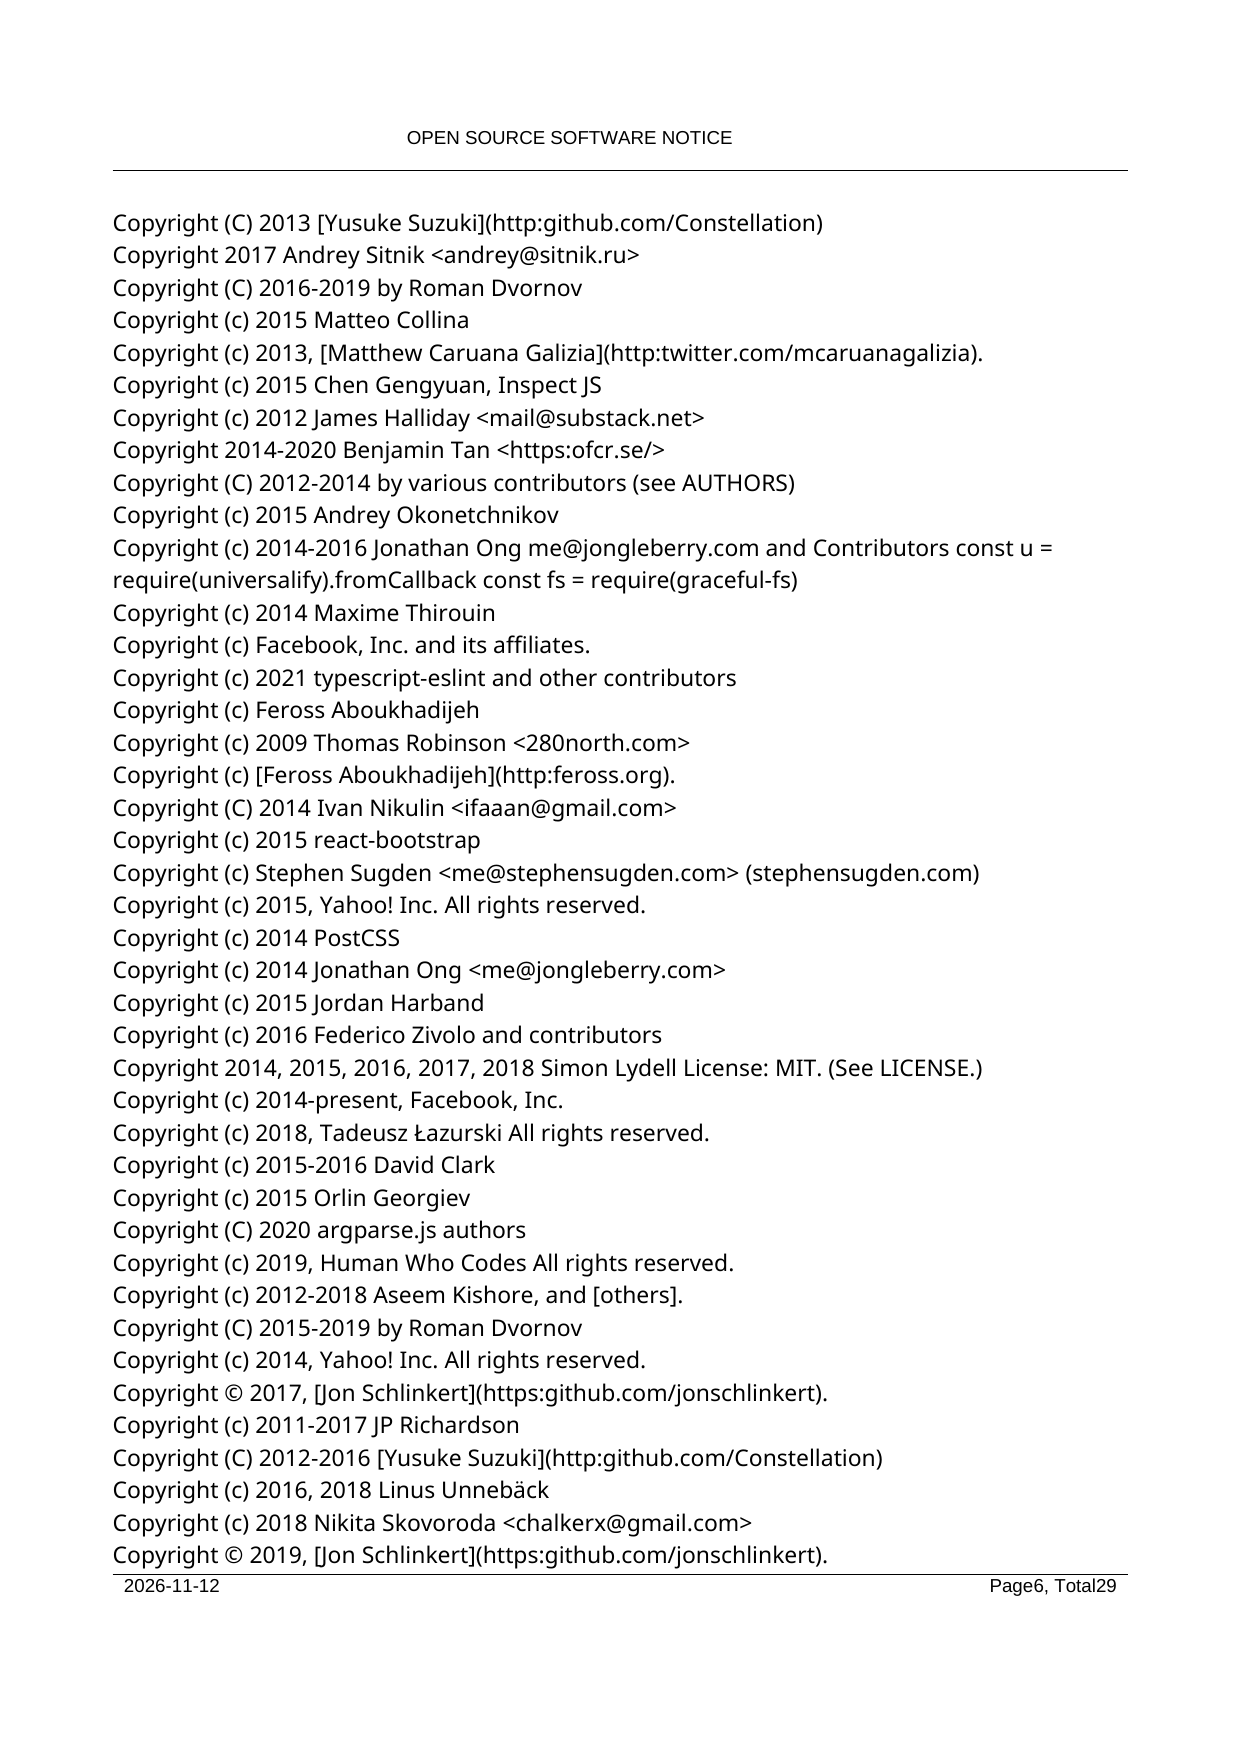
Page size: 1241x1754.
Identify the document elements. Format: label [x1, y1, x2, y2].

text [112, 206, 1128, 1571]
